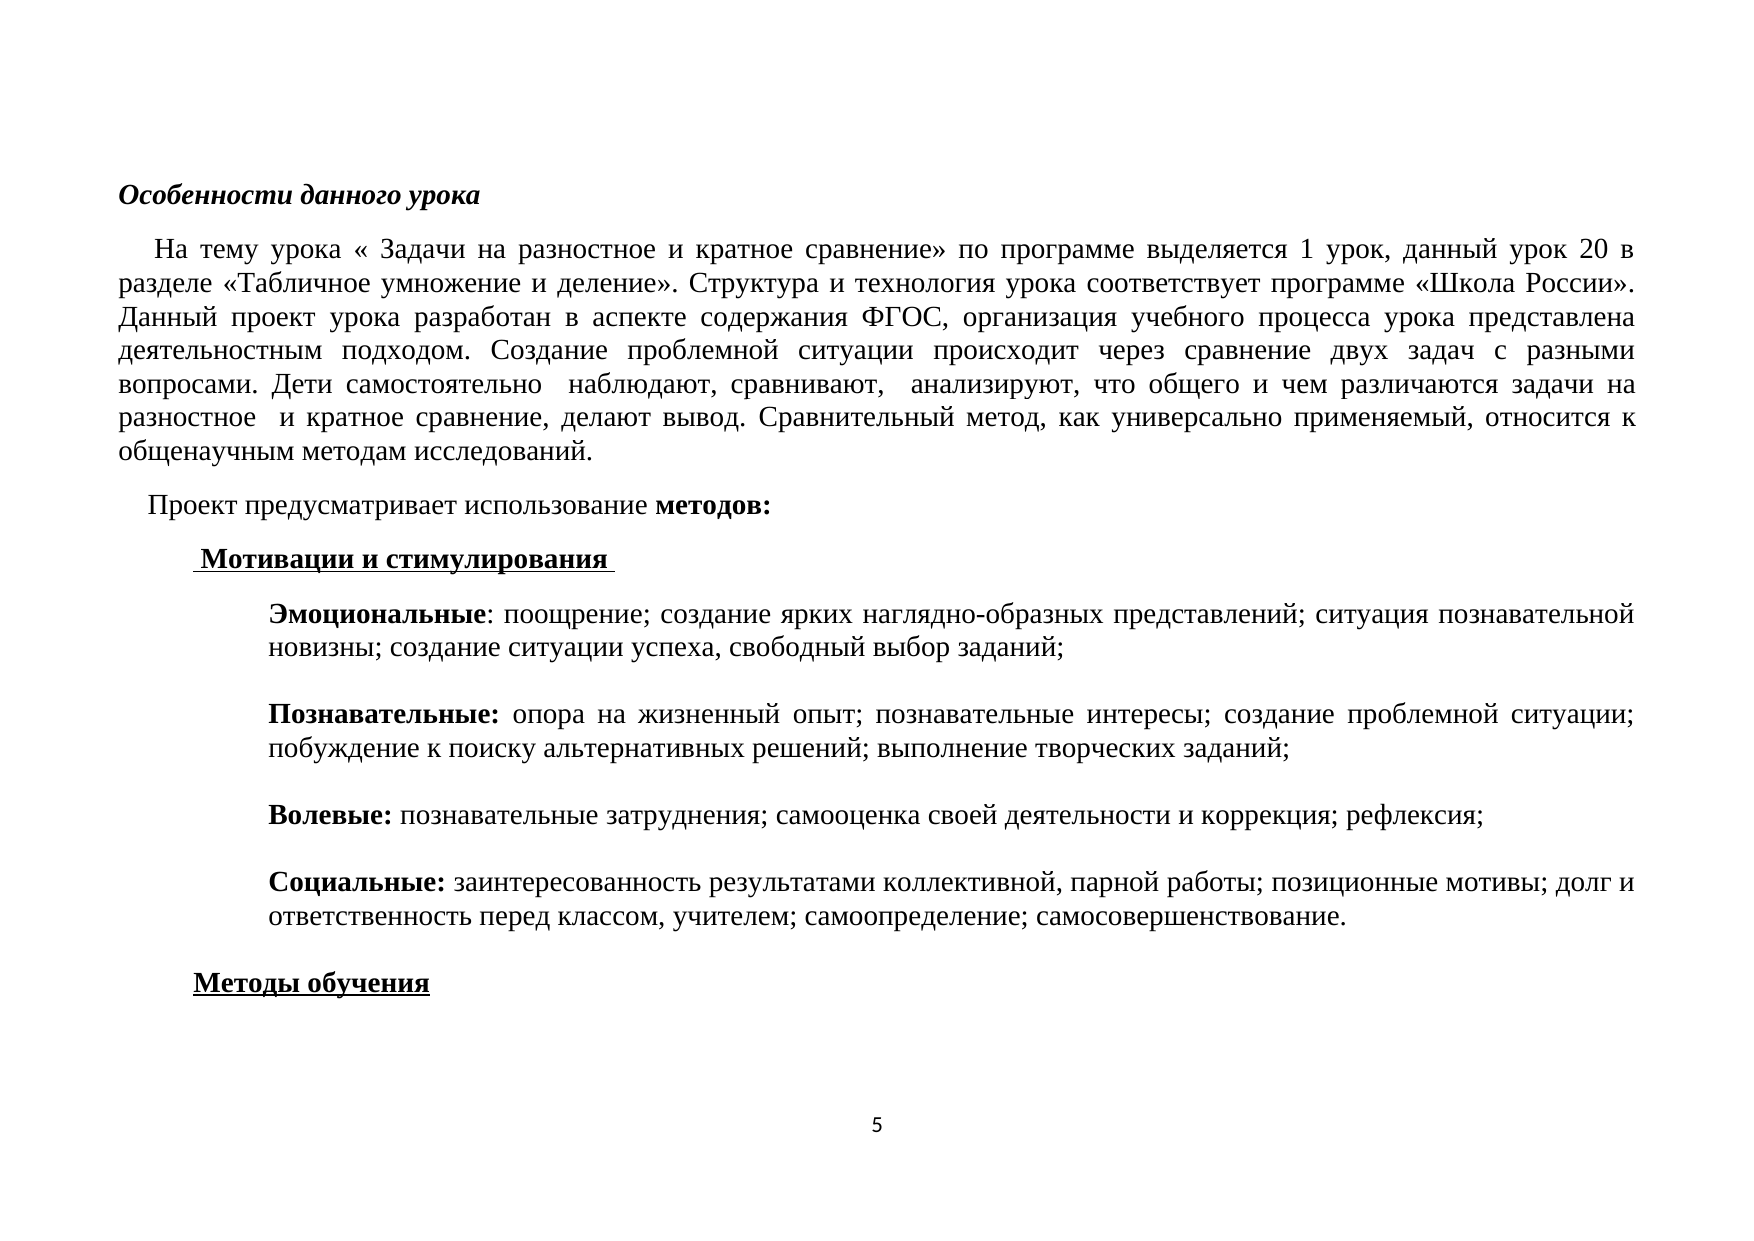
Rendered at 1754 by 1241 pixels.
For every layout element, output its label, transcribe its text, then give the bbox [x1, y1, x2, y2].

text Эмоциональные: поощрение; создание ярких наглядно-образных представлений; ситуация познавательной новизны; создание ситуации успеха, свободный выбор заданий; [268, 596, 1636, 663]
text Проект предусматривает использование методов: [118, 487, 1636, 521]
text На тему урока « Задачи на разностное и кратное сравнение» по программе выделяется 1 урок, данный урок 20 в разделе «Табличное умножение и деление». Структура и технология урока соответствует программе «Школа России». Данный проект урока разработан в аспекте содержания ФГОС, организация учебного процесса урока представлена деятельностным подходом. Создание проблемной ситуации происходит через сравнение двух задач с разными вопросами. Дети самостоятельно наблюдают, сравнивают, анализируют, что общего и чем различаются задачи на разностное и кратное сравнение, делают вывод. Сравнительный метод, как универсально применяемый, относится к общенаучным методам исследований. [118, 232, 1637, 466]
text Особенности данного урока [118, 177, 1637, 211]
text Социальные: заинтересованность результатами коллективной, парной работы; позиционные мотивы; долг и ответственность перед классом, учителем; самоопределение; самосовершенствование. [268, 864, 1636, 931]
text Мотивации и стимулирования [118, 542, 1636, 575]
subtitle Методы обучения [118, 965, 1636, 998]
text Познавательные: опора на жизненный опыт; познавательные интересы; создание проблемной ситуации; побуждение к поиску альтернативных решений; выполнение творческих заданий; [268, 697, 1636, 764]
text Волевые: познавательные затруднения; самооценка своей деятельности и коррекция; рефлексия; [268, 797, 1636, 831]
